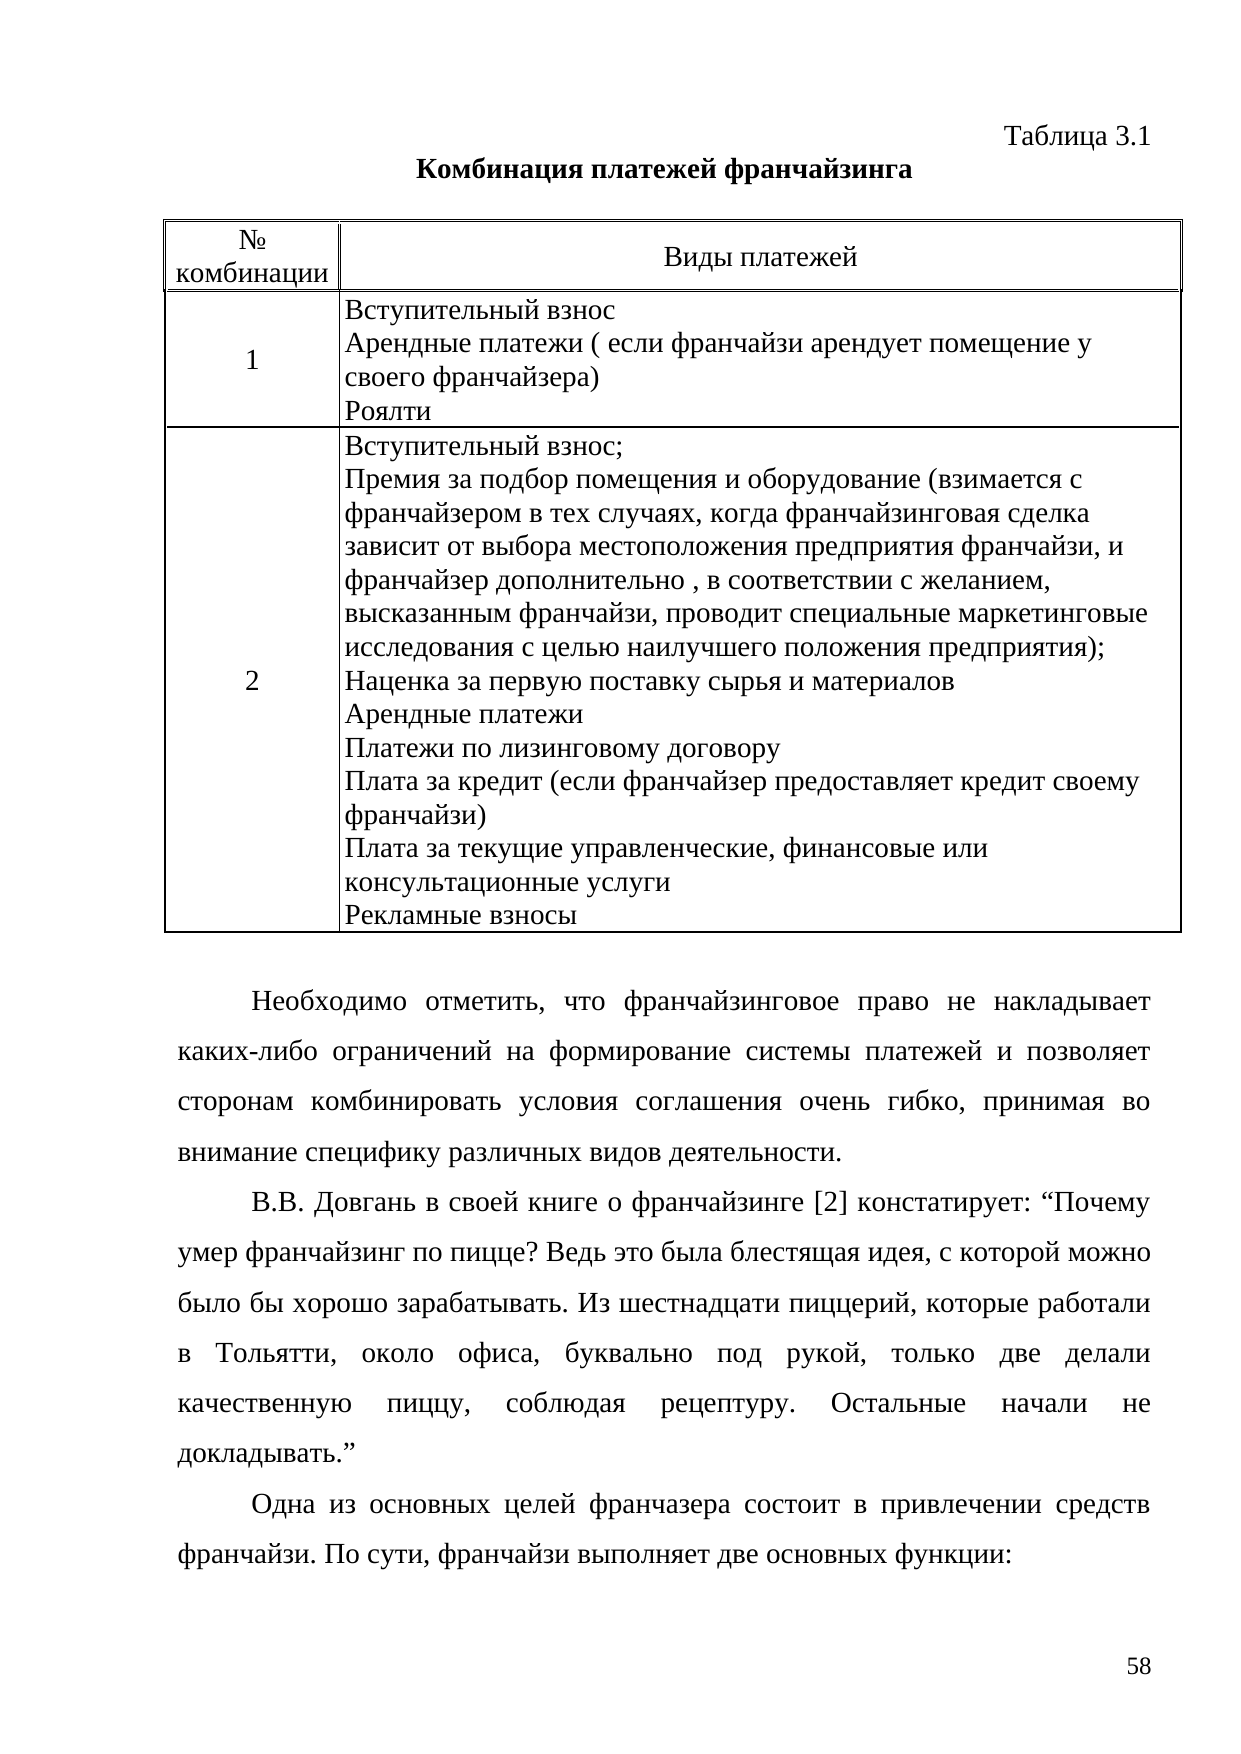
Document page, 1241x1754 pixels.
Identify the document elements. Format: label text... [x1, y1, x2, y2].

text Одна из основных целей франчазера состоит в привлечении средств франчайзи. По сути, франчайзи выполняет две основных функции: [177, 1486, 1152, 1570]
text Комбинация платежей франчайзинга [177, 152, 1152, 185]
table_header № комбинации [166, 222, 339, 289]
text Таблица 3.1 [177, 118, 1152, 152]
text Необходимо отметить, что франчайзинговое право не накладывает каких-либо ограничений на формирование системы платежей и позволяет сторонам комбинировать условия соглашения очень гибко, принимая во внимание специфику различных видов деятельности. [177, 983, 1152, 1167]
table_cell Вступительный взнос Арендные платежи ( если франчайзи арендует помещение у своего франчайзера) Роялти [340, 289, 1180, 426]
table_cell 2 [166, 426, 339, 931]
table_cell 1 [166, 289, 339, 426]
table_header Виды платежей [340, 222, 1180, 289]
text В.В. Довгань в своей книге о франчайзинге [2] констатирует: “Почему умер франчайзинг по пицце? Ведь это была блестящая идея, с которой можно было бы хорошо зарабатывать. Из шестнадцати пиццерий, которые работали в Тольятти, около офиса, буквально под рукой, только две делали качественную пиццу, соблюдая рецептуру. Остальные начали не докладывать.” [177, 1184, 1152, 1469]
table_cell Вступительный взнос; Премия за подбор помещения и оборудование (взимается с франчайзером в тех случаях, когда франчайзинговая сделка зависит от выбора местоположения предприятия франчайзи, и франчайзер дополнительно , в соответствии с желанием, высказанным франчайзи, проводит специальные маркетинговые исследования с целью наилучшего положения предприятия); Наценка за первую поставку сырья и материалов Арендные платежи Платежи по лизинговому договору Плата за кредит (если франчайзер предоставляет кредит своему франчайзи) Плата за текущие управленческие, финансовые или консультационные услуги Рекламные взносы [340, 426, 1180, 931]
